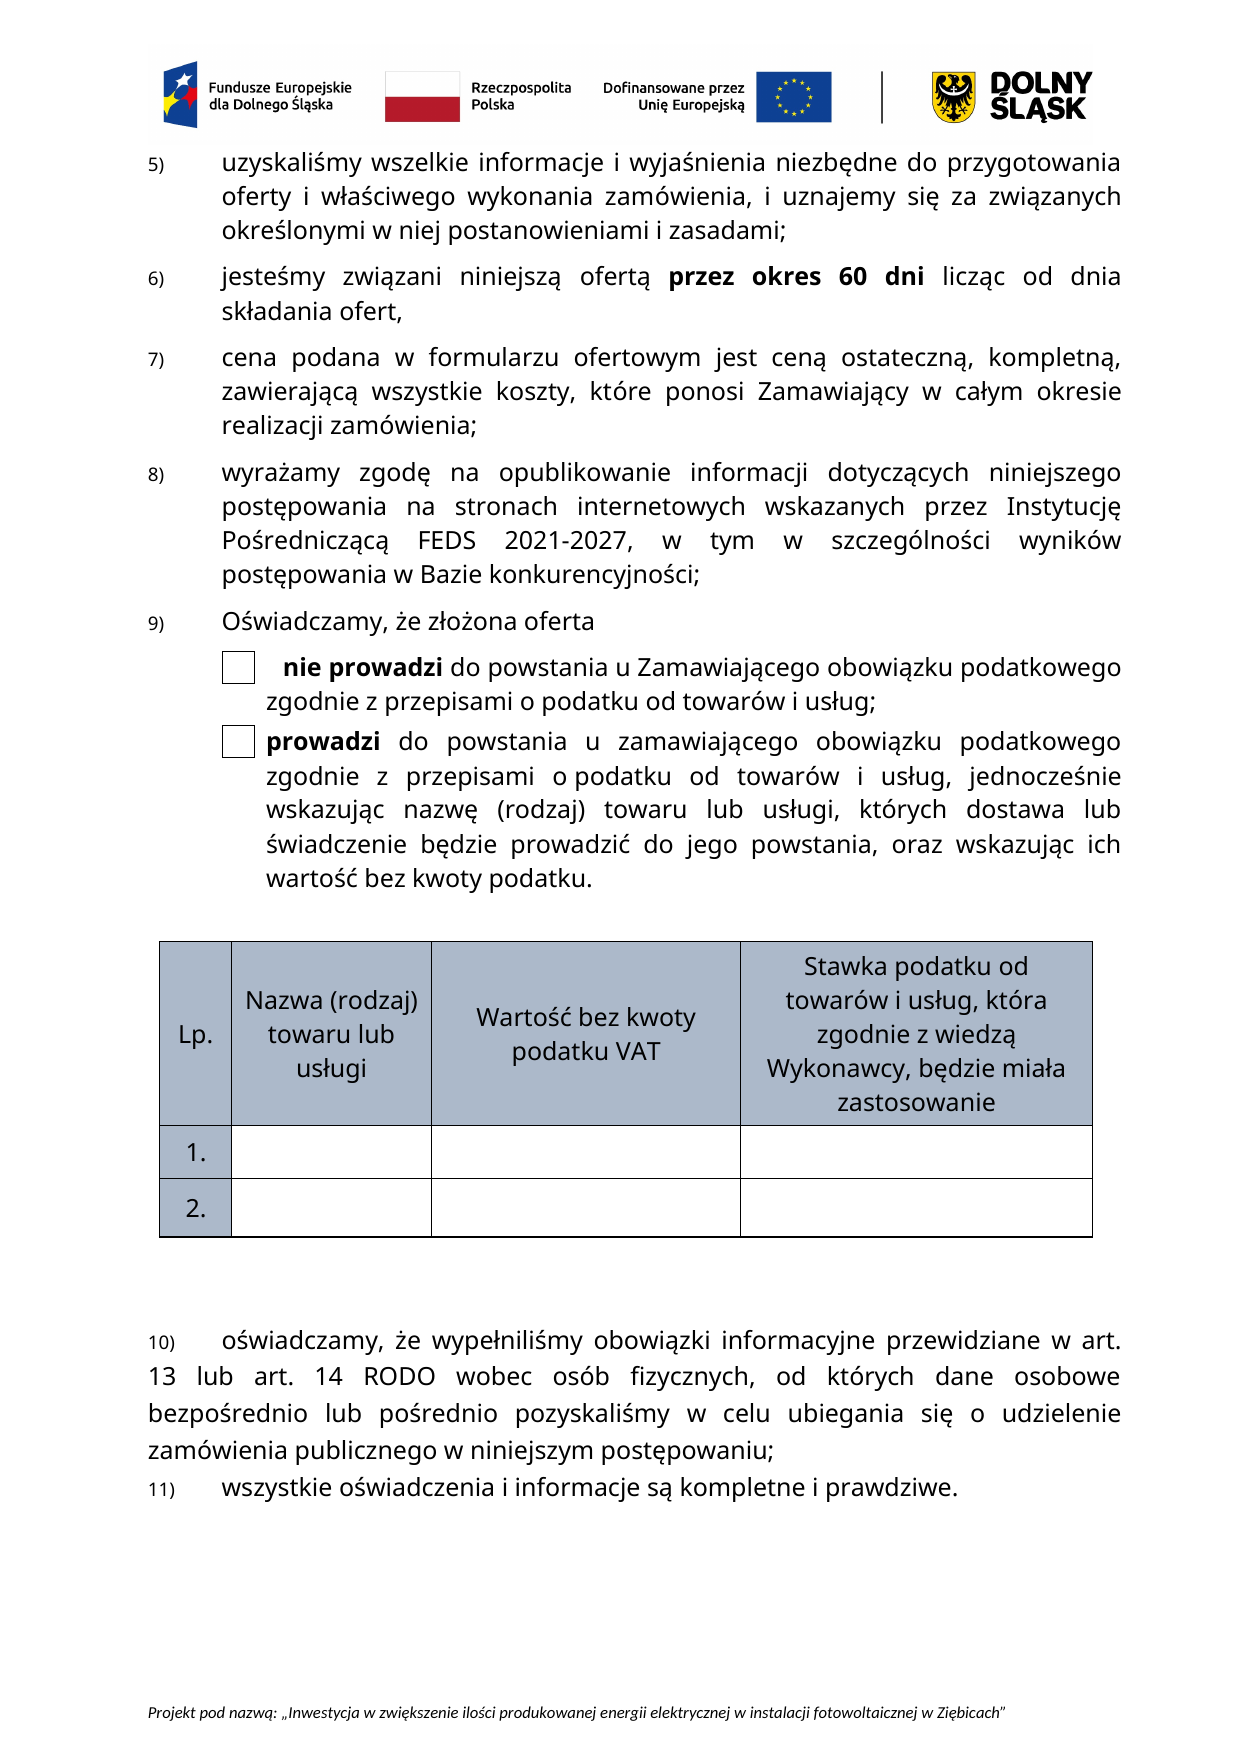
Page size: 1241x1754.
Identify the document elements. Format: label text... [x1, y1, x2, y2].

list uzyskaliśmy wszelkie informacje i wyjaśnienia niezbędne do przygotowania oferty i właściwego wykonania zamówienia, i uznajemy się za związanych określonymi w niej postanowieniami i zasadami; [148, 144, 1122, 247]
list Oświadczamy, że złożona oferta [148, 603, 1122, 637]
table_header Stawka podatku od towarów i usług, która zgodnie z wiedzą Wykonawcy, będzie miała zastosowanie [741, 942, 1092, 1125]
list wyrażamy zgodę na opublikowanie informacji dotyczących niniejszego postępowania na stronach internetowych wskazanych przez Instytucję Pośredniczącą FEDS 2021-2027, w tym w szczególności wyników postępowania w Bazie konkurencyjności; [148, 454, 1122, 591]
table_cell [741, 1126, 1092, 1178]
table_cell [232, 1126, 431, 1178]
picture [147, 44, 1093, 145]
list wszystkie oświadczenia i informacje są kompletne i prawdziwe. [148, 1469, 1122, 1503]
list oświadczamy, że wypełniliśmy obowiązki informacyjne przewidziane w art. 13 lub art. 14 RODO wobec osób fizycznych, od których dane osobowe bezpośrednio lub pośrednio pozyskaliśmy w celu ubiegania się o udzielenie zamówienia publicznego w niniejszym postępowaniu; [148, 1322, 1122, 1467]
list cena podana w formularzu ofertowym jest ceną ostateczną, kompletną, zawierającą wszystkie koszty, które ponosi Zamawiający w całym okresie realizacji zamówienia; [148, 340, 1122, 442]
table_header Nazwa (rodzaj) towaru lub usługi [232, 942, 431, 1125]
text nie prowadzi do powstania u Zamawiającego obowiązku podatkowego zgodnie z przepisami o podatku od towarów i usług; [221, 650, 1122, 718]
table_cell [432, 1179, 740, 1236]
table_cell [432, 1126, 740, 1178]
table_header Wartość bez kwoty podatku VAT [432, 942, 740, 1125]
table_cell [160, 1126, 231, 1178]
table_cell [741, 1179, 1092, 1236]
list jesteśmy związani niniejszą ofertą przez okres 60 dni licząc od dnia składania ofert, [148, 259, 1122, 327]
text prowadzi do powstania u zamawiającego obowiązku podatkowego zgodnie z przepisami o podatku od towarów i usług, jednocześnie wskazując nazwę (rodzaj) towaru lub usługi, których dostawa lub świadczenie będzie prowadzić do jego powstania, oraz wskazując ich wartość bez kwoty podatku. [221, 724, 1122, 894]
table_cell [160, 1179, 231, 1236]
table_cell [232, 1179, 431, 1236]
table_header Lp. [160, 942, 231, 1125]
